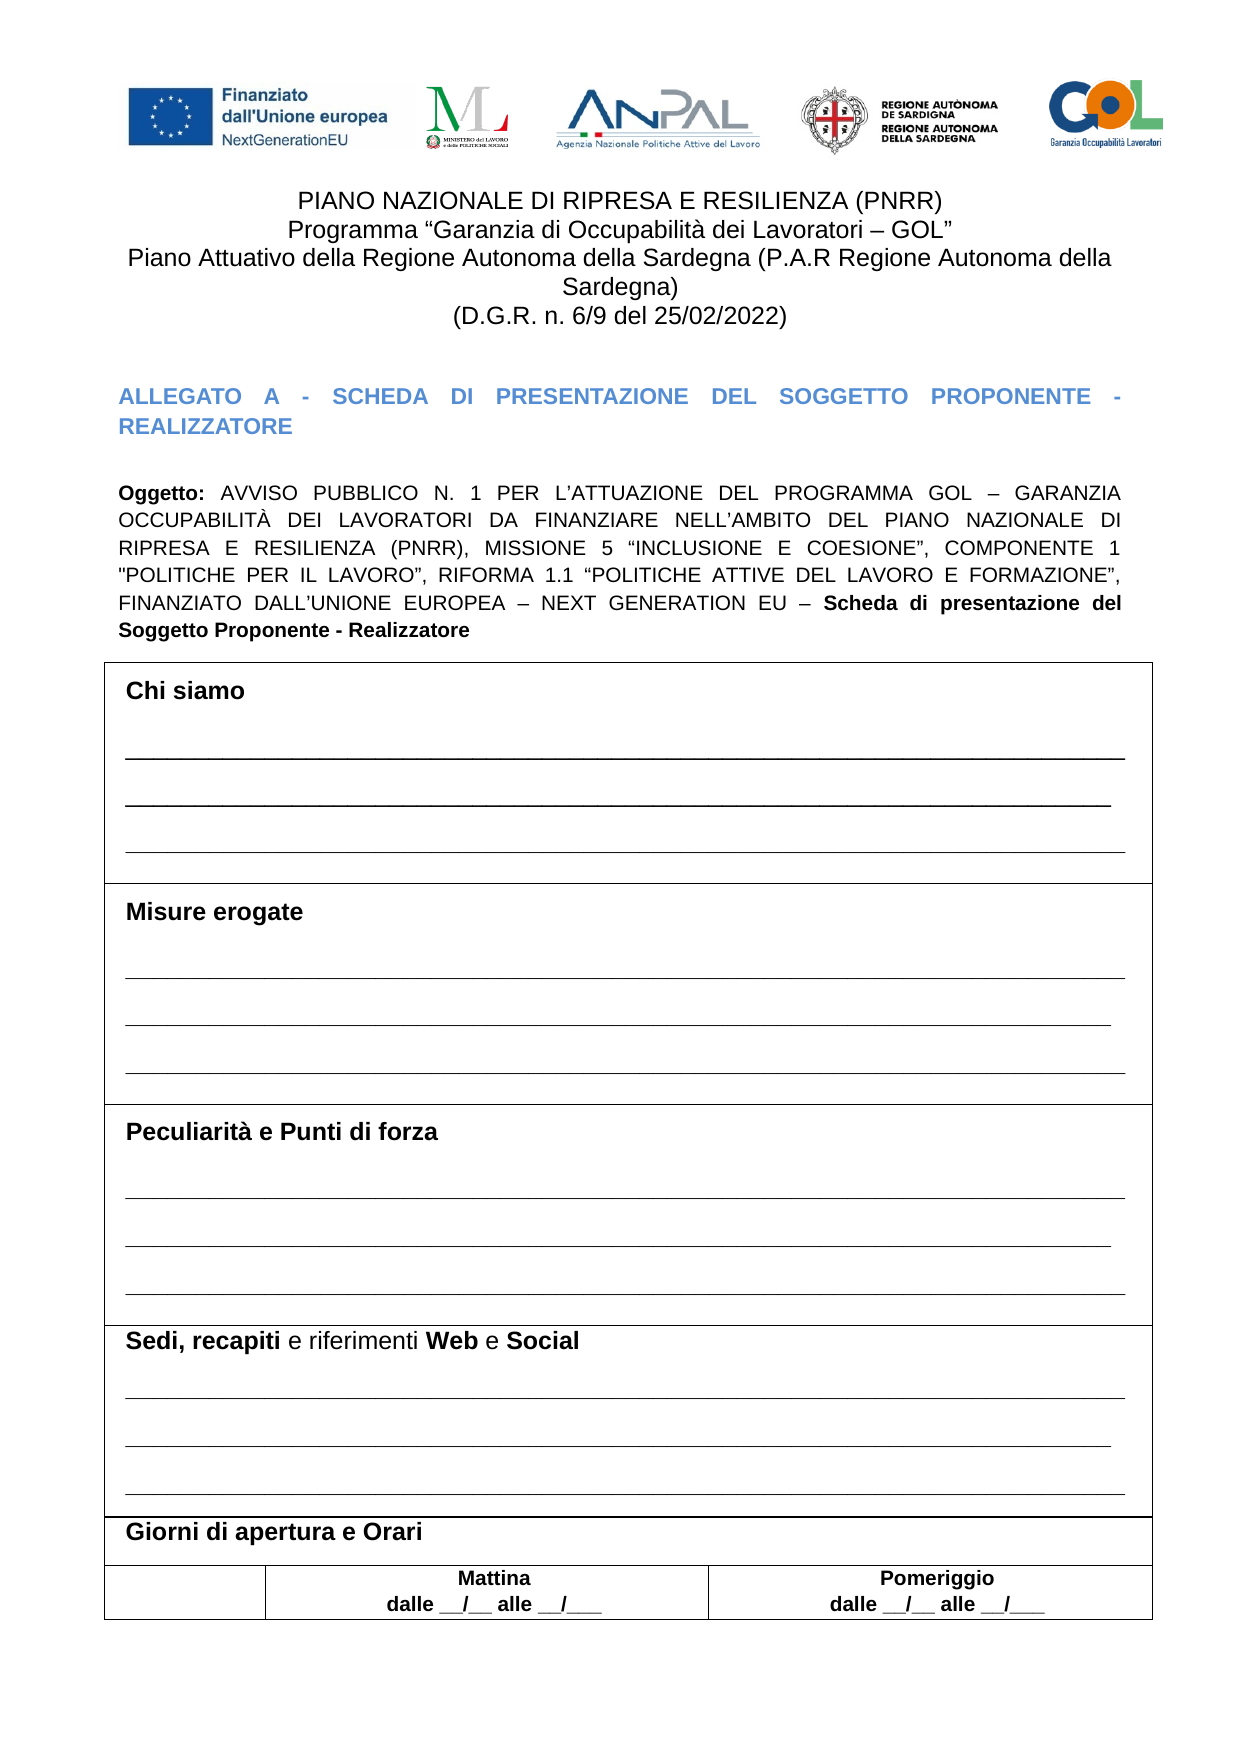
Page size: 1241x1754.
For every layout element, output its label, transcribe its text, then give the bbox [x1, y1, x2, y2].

picture [118, 82, 417, 150]
table_cell Misure erogate ________________________________________________________________________ _______________________________________________________________________ ________________________________________________________________________ [105, 884, 1152, 1104]
table_header Chi siamo ________________________________________________________________________ _______________________________________________________________________ ________________________________________________________________________ [105, 663, 1152, 883]
picture [1049, 78, 1163, 148]
table_cell Peculiarità e Punti di forza ________________________________________________________________________ _______________________________________________________________________ ________________________________________________________________________ [105, 1105, 1152, 1325]
table_cell Giorni di apertura e Orari [105, 1518, 1152, 1565]
table_cell Pomeriggio dalle __/__ alle __/___ [709, 1566, 1152, 1619]
picture [418, 73, 515, 162]
text ALLEGATO A - SCHEDA DI PRESENTAZIONE DEL SOGGETTO PROPONENTE - REALIZZATORE [118, 383, 1122, 439]
picture [786, 73, 1006, 167]
table_cell [105, 1566, 265, 1619]
text Oggetto: AVVISO PUBBLICO N. 1 PER L’ATTUAZIONE DEL PROGRAMMA GOL – GARANZIA OCCUPABILITÀ DEI LAVORATORI DA FINANZIARE NELL’AMBITO DEL PIANO NAZIONALE DI RIPRESA E RESILIENZA (PNRR), MISSIONE 5 “INCLUSIONE E COESIONE”, COMPONENTE 1 "POLITICHE PER IL LAVORO”, RIFORMA 1.1 “POLITICHE ATTIVE DEL LAVORO E FORMAZIONE”, FINANZIATO DALL’UNIONE EUROPEA – NEXT GENERATION EU – Scheda di presentazione del Soggetto Proponente - Realizzatore [118, 481, 1122, 642]
table_cell Mattina dalle __/__ alle __/___ [266, 1566, 708, 1619]
table_cell Sedi, recapiti e riferimenti Web e Social ________________________________________________________________________ _______________________________________________________________________ ________________________________________________________________________ [105, 1326, 1152, 1516]
picture [546, 79, 770, 153]
